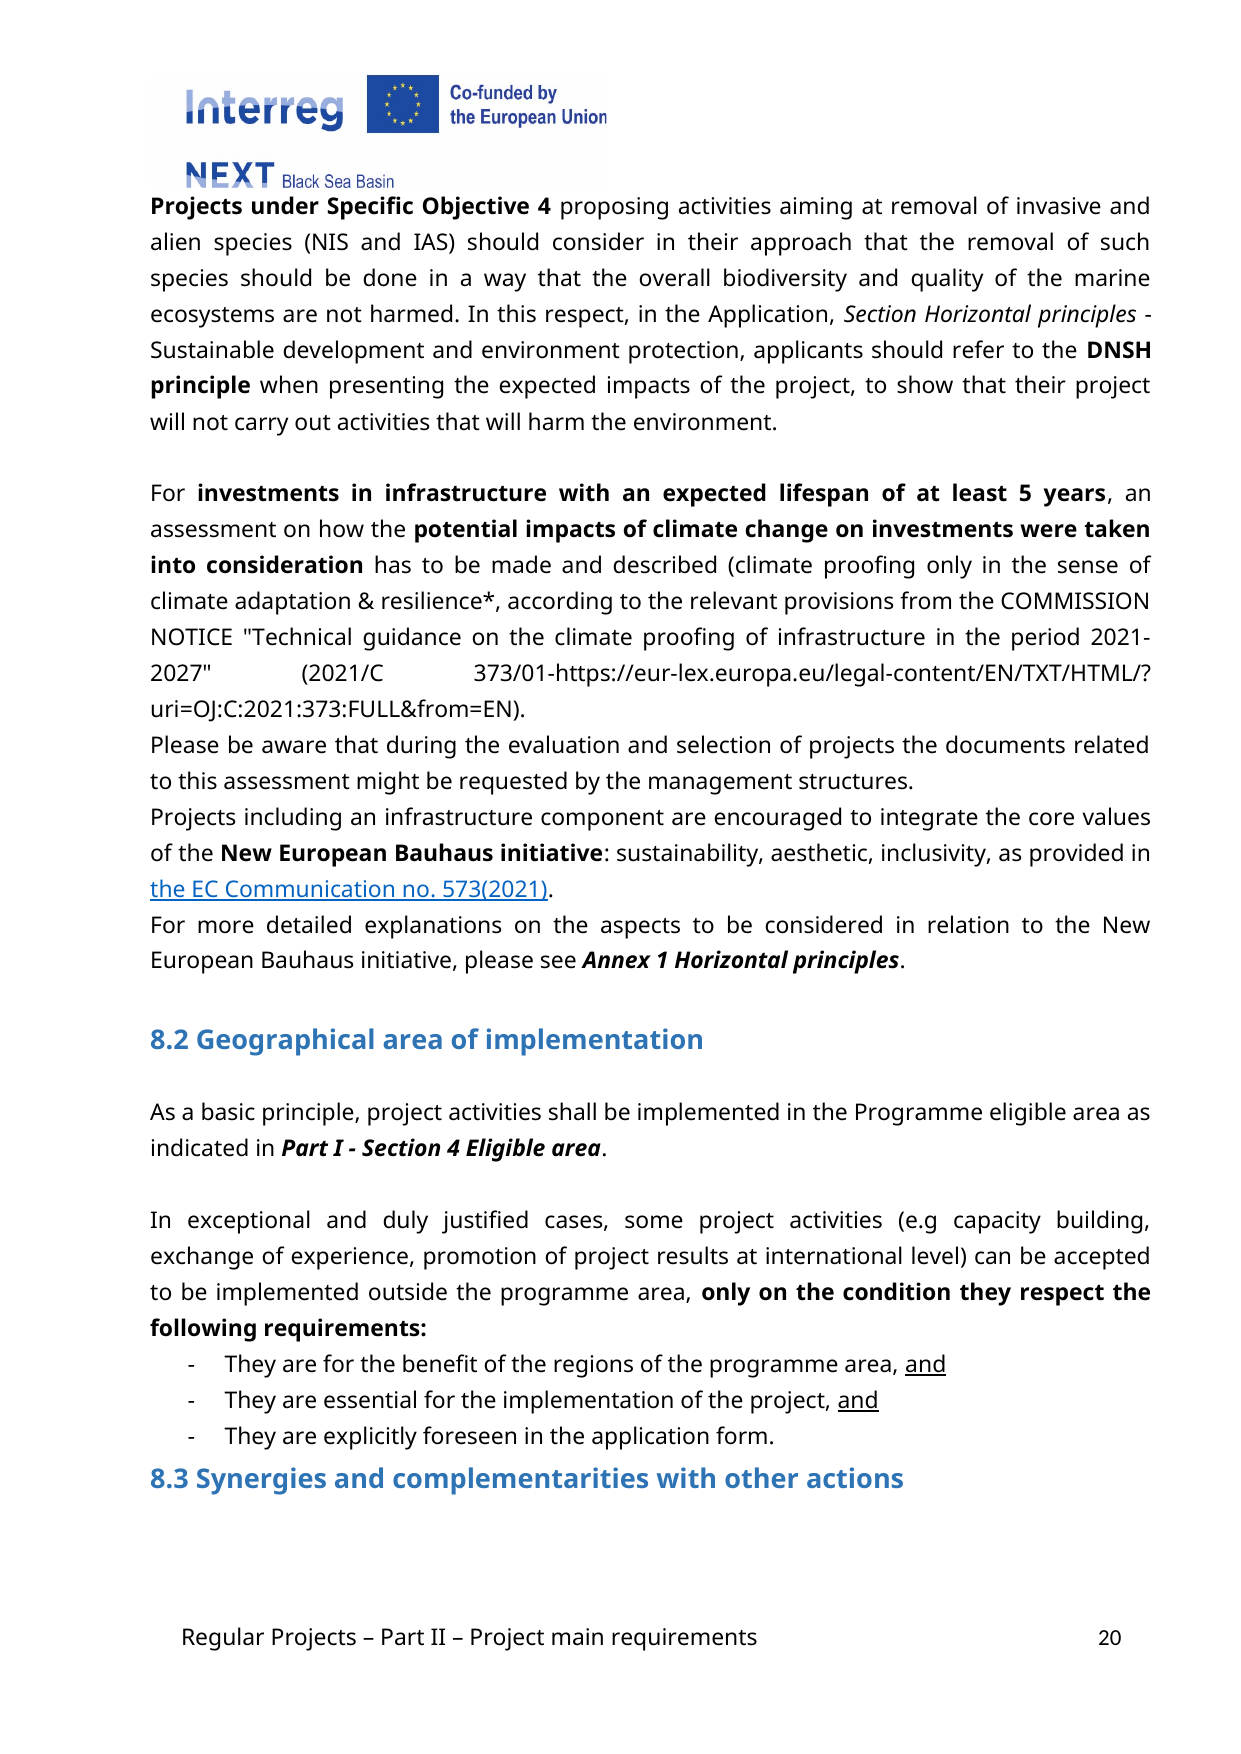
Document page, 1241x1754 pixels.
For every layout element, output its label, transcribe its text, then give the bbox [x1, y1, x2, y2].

picture [150, 73, 607, 188]
subtitle 8.2 Geographical area of implementation [150, 1021, 1152, 1057]
text Projects including an infrastructure component are encouraged to integrate the core values of the New European Bauhaus initiative: sustainability, aesthetic, inclusivity, as provided in the EC Communication no. 573(2021). [150, 801, 1152, 904]
text As a basic principle, project activities shall be implemented in the Programme eligible area as indicated in Part I - Section 4 Eligible area. [150, 1096, 1152, 1163]
text Projects under Specific Objective 4 proposing activities aiming at removal of invasive and alien species (NIS and IAS) should consider in their approach that the removal of such species should be done in a way that the overall biodiversity and quality of the marine ecosystems are not harmed. In this respect, in the Application, Section Horizontal principles - Sustainable development and environment protection, applicants should refer to the DNSH principle when presenting the expected impacts of the project, to show that their project will not carry out activities that will harm the environment. [150, 190, 1152, 437]
text Please be aware that during the evaluation and selection of projects the documents related to this assessment might be requested by the management structures. [150, 729, 1152, 796]
list They are essential for the implementation of the project, and [187, 1384, 1152, 1415]
subtitle 8.3 Synergies and complementarities with other actions [150, 1460, 1152, 1497]
list They are for the benefit of the regions of the programme area, and [187, 1348, 1152, 1379]
list They are explicitly foreseen in the application form. [187, 1420, 1152, 1451]
text For investments in infrastructure with an expected lifespan of at least 5 years, an assessment on how the potential impacts of climate change on investments were taken into consideration has to be made and described (climate proofing only in the sense of climate adaptation & resilience*, according to the relevant provisions from the COMMISSION NOTICE "Technical guidance on the climate proofing of infrastructure in the period 2021-2027" (2021/C 373/01-https://eur-lex.europa.eu/legal-content/EN/TXT/HTML/?uri=OJ:C:2021:373:FULL&from=EN). [150, 477, 1152, 724]
text For more detailed explanations on the aspects to be considered in relation to the New European Bauhaus initiative, please see Annex 1 Horizontal principles. [150, 908, 1152, 976]
text In exceptional and duly justified cases, some project activities (e.g capacity building, exchange of experience, promotion of project results at international level) can be accepted to be implemented outside the programme area, only on the condition they respect the following requirements: [150, 1204, 1152, 1343]
